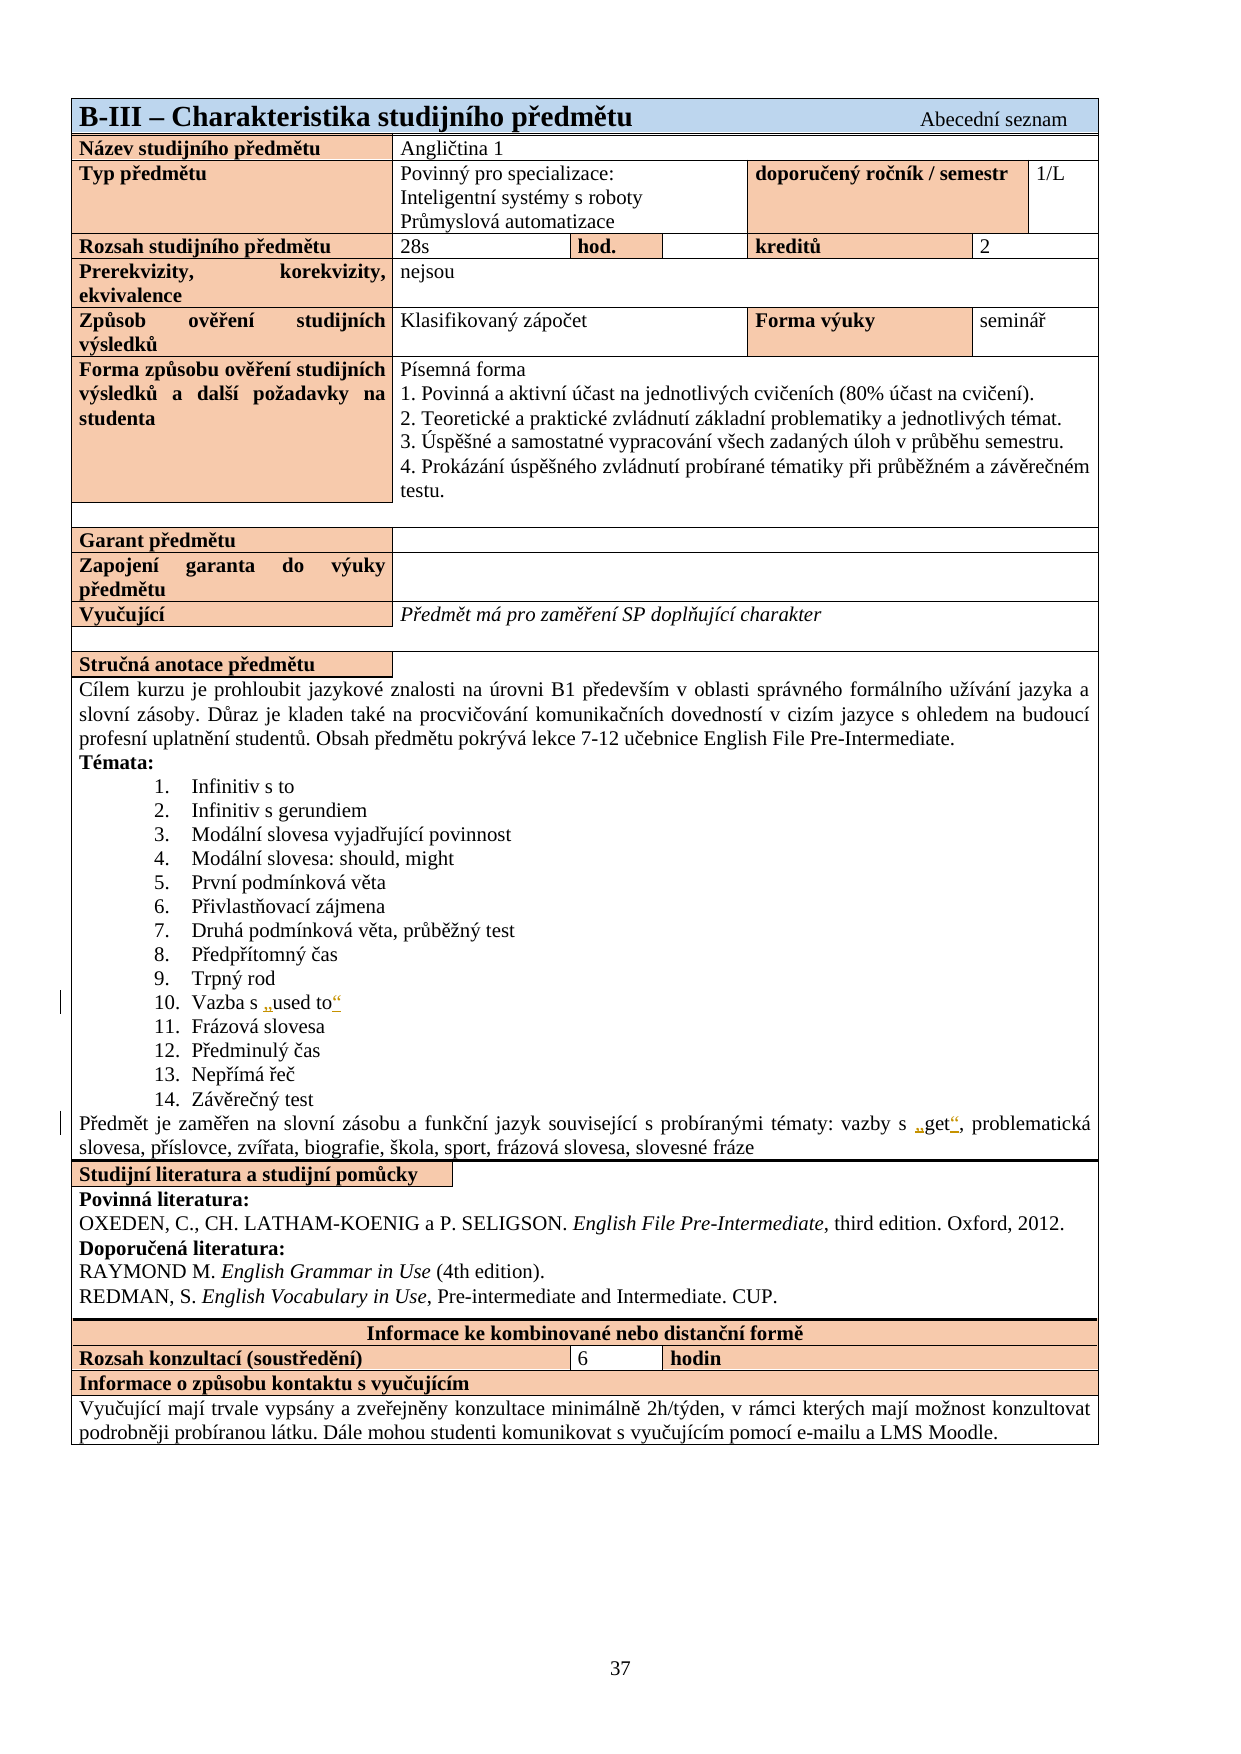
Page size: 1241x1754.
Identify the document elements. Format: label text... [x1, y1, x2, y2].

table_cell Písemná forma 1. Povinná a aktivní účast na jednotlivých cvičeních (80% účast na cvičení). 2. Teoretické a praktické zvládnutí základní problematiky a jednotlivých témat. 3. Úspěšné a samostatné vypracování všech zadaných úloh v průběhu semestru. 4. Prokázání úspěšného zvládnutí probírané tématiky při průběžném a závěrečném testu. [393, 357, 1098, 502]
table_cell 28s [393, 234, 570, 258]
table_cell hodin [663, 1345, 1098, 1369]
table_cell Forma výuky [748, 308, 972, 356]
table_cell Rozsah konzultací (soustředění) [72, 1346, 570, 1369]
table_cell Klasifikovaný zápočet [393, 308, 747, 356]
table_cell Povinná literatura: Oxeden, C., Ch. Latham-Koenig a P. Seligson. English File Pre-Intermediate, third edition. Oxford, 2012. Doporučená literatura: Raymond M. English Grammar in Use (4th edition). Redman, S. English Vocabulary in Use, Pre-intermediate and Intermediate. CUP. [72, 1186, 1098, 1318]
table_cell Garant předmětu [72, 528, 392, 552]
table_cell kreditů [748, 234, 972, 258]
table_cell doporučený ročník / semestr [748, 161, 1028, 233]
table_cell Studijní literatura a studijní pomůcky [72, 1162, 452, 1186]
table_cell Zapojení garanta do výuky předmětu [72, 553, 392, 601]
table_cell [393, 553, 1098, 601]
table_cell Vyučující mají trvale vypsány a zveřejněny konzultace minimálně 2h/týden, v rámci kterých mají možnost konzultovat podrobněji probíranou látku. Dále mohou studenti komunikovat s vyučujícím pomocí e-mailu a LMS Moodle. [72, 1396, 1098, 1444]
table_cell Stručná anotace předmětu [72, 652, 392, 676]
table_cell [453, 1162, 1098, 1186]
table_cell Povinný pro specializace: Inteligentní systémy s roboty Průmyslová automatizace [393, 161, 747, 233]
table_cell [72, 626, 1098, 651]
table_cell 6 [571, 1346, 662, 1369]
table_cell Informace ke kombinované nebo distanční formě [72, 1318, 1098, 1345]
table_cell nejsou [393, 259, 1098, 307]
table_cell Způsob ověření studijních výsledků [72, 308, 392, 356]
table_cell [72, 502, 1098, 527]
table_cell [393, 652, 1098, 676]
table_header B-III – Charakteristika studijního předmětu Abecední seznam [72, 99, 1098, 132]
table_cell seminář [973, 308, 1098, 356]
table_cell 2 [973, 234, 1098, 258]
table_cell Forma způsobu ověření studijních výsledků a další požadavky na studenta [72, 357, 392, 502]
table_cell Prerekvizity, korekvizity, ekvivalence [72, 259, 392, 307]
table_cell Angličtina 1 [393, 136, 1098, 159]
table_cell Informace o způsobu kontaktu s vyučujícím [72, 1371, 1098, 1395]
table_cell Předmět má pro zaměření SP doplňující charakter [393, 602, 1098, 626]
table_cell hod. [571, 234, 662, 258]
table_cell Název studijního předmětu [72, 136, 392, 159]
table_cell Cílem kurzu je prohloubit jazykové znalosti na úrovni B1 především v oblasti správného formálního užívání jazyka a slovní zásoby. Důraz je kladen také na procvičování komunikačních dovedností v cizím jazyce s ohledem na budoucí profesní uplatnění studentů. Obsah předmětu pokrývá lekce 7-12 učebnice English File Pre-Intermediate. Témata: Infinitiv s to Infinitiv s gerundiem Modální slovesa vyjadřující povinnost Modální slovesa: should, might První podmínková věta Přivlastňovací zájmena Druhá podmínková věta, průběžný test Předpřítomný čas Trpný rod Vazba s used to Frázová slovesa Předminulý čas Nepřímá řeč Závěrečný test Předmět je zaměřen na slovní zásobu a funkční jazyk související s probíranými tématy: vazby s get, problematická slovesa, příslovce, zvířata, biografie, škola, sport, frázová slovesa, slovesné fráze [72, 676, 1098, 1159]
table_cell Rozsah studijního předmětu [72, 234, 392, 258]
table_cell 1/L [1029, 161, 1098, 233]
table_cell Vyučující [72, 602, 392, 626]
table_cell [393, 528, 1098, 552]
table_cell Typ předmětu [72, 161, 392, 233]
table_cell [663, 234, 747, 258]
